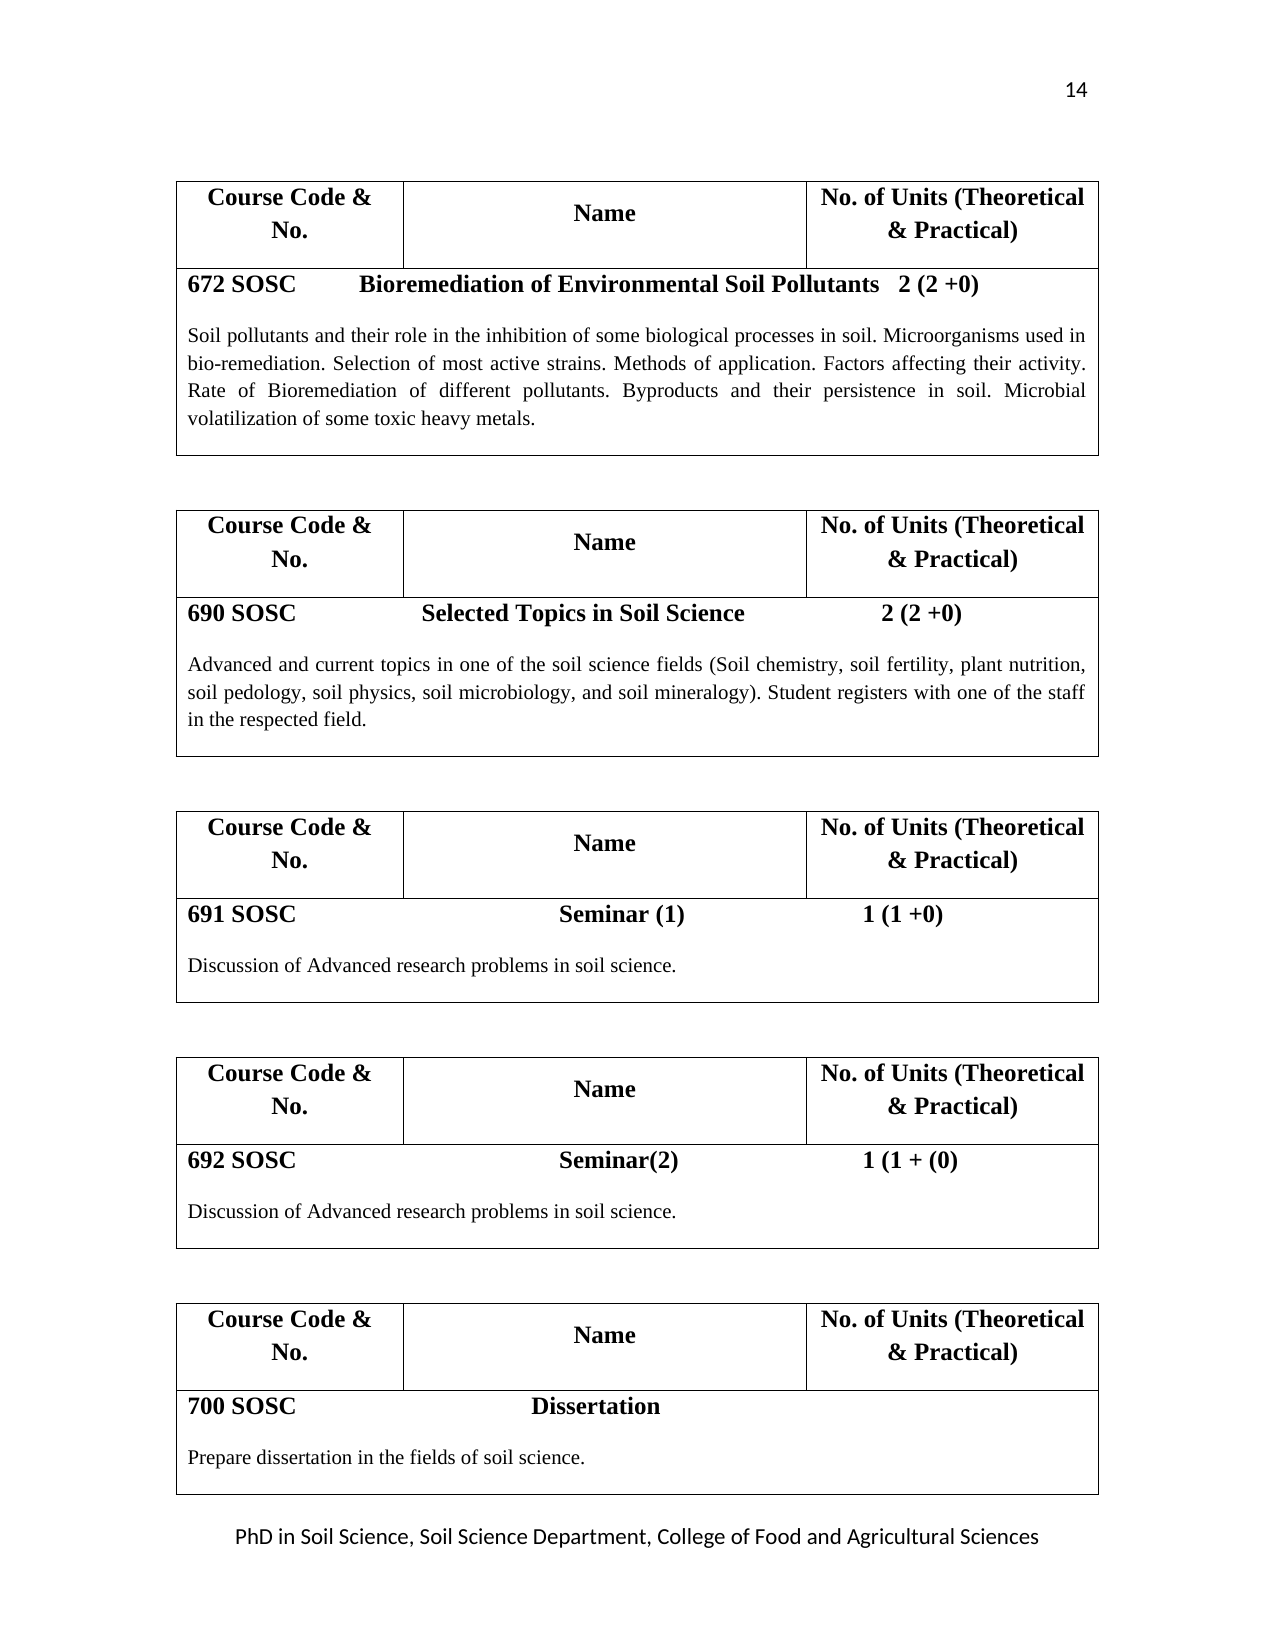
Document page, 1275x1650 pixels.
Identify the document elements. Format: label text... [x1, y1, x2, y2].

table_header Name [404, 1304, 806, 1390]
table_header Name [404, 511, 806, 597]
table_cell 690 SOSC Selected Topics in Soil Science 2 (2 +0) Advanced and current topics in one of the soil science fields (Soil chemistry, soil fertility, plant nutrition, soil pedology, soil physics, soil microbiology, and soil mineralogy). Student registers with one of the staff in the respected field. [177, 598, 1098, 756]
table_cell 672 SOSC Bioremediation of Environmental Soil Pollutants 2 (2 +0) Soil pollutants and their role in the inhibition of some biological processes in soil. Microorganisms used in bio-remediation. Selection of most active strains. Methods of application. Factors affecting their activity. Rate of Bioremediation of different pollutants. Byproducts and their persistence in soil. Microbial volatilization of some toxic heavy metals. [177, 269, 1098, 455]
table_header Name [404, 1058, 806, 1144]
table_cell 691 SOSC Seminar (1) 1 (1 +0) Discussion of Advanced research problems in soil science. [177, 899, 1098, 1002]
table_header No. of Units (Theoretical & Practical) [807, 812, 1098, 898]
table_header Course Code & No. [177, 182, 403, 268]
table_header Course Code & No. [177, 812, 403, 898]
table_header No. of Units (Theoretical & Practical) [807, 1058, 1098, 1144]
table_header Name [404, 182, 806, 268]
table_header Course Code & No. [177, 1058, 403, 1144]
table_header Course Code & No. [177, 1304, 403, 1390]
table_header No. of Units (Theoretical & Practical) [807, 1304, 1098, 1390]
table_header No. of Units (Theoretical & Practical) [807, 511, 1098, 597]
table_header Course Code & No. [177, 511, 403, 597]
table_header Name [404, 812, 806, 898]
table_header No. of Units (Theoretical & Practical) [807, 182, 1098, 268]
table_cell 692 SOSC Seminar(2) 1 (1 + (0) Discussion of Advanced research problems in soil science. [177, 1145, 1098, 1248]
table_cell 700 SOSC Dissertation Prepare dissertation in the fields of soil science. [177, 1391, 1098, 1494]
